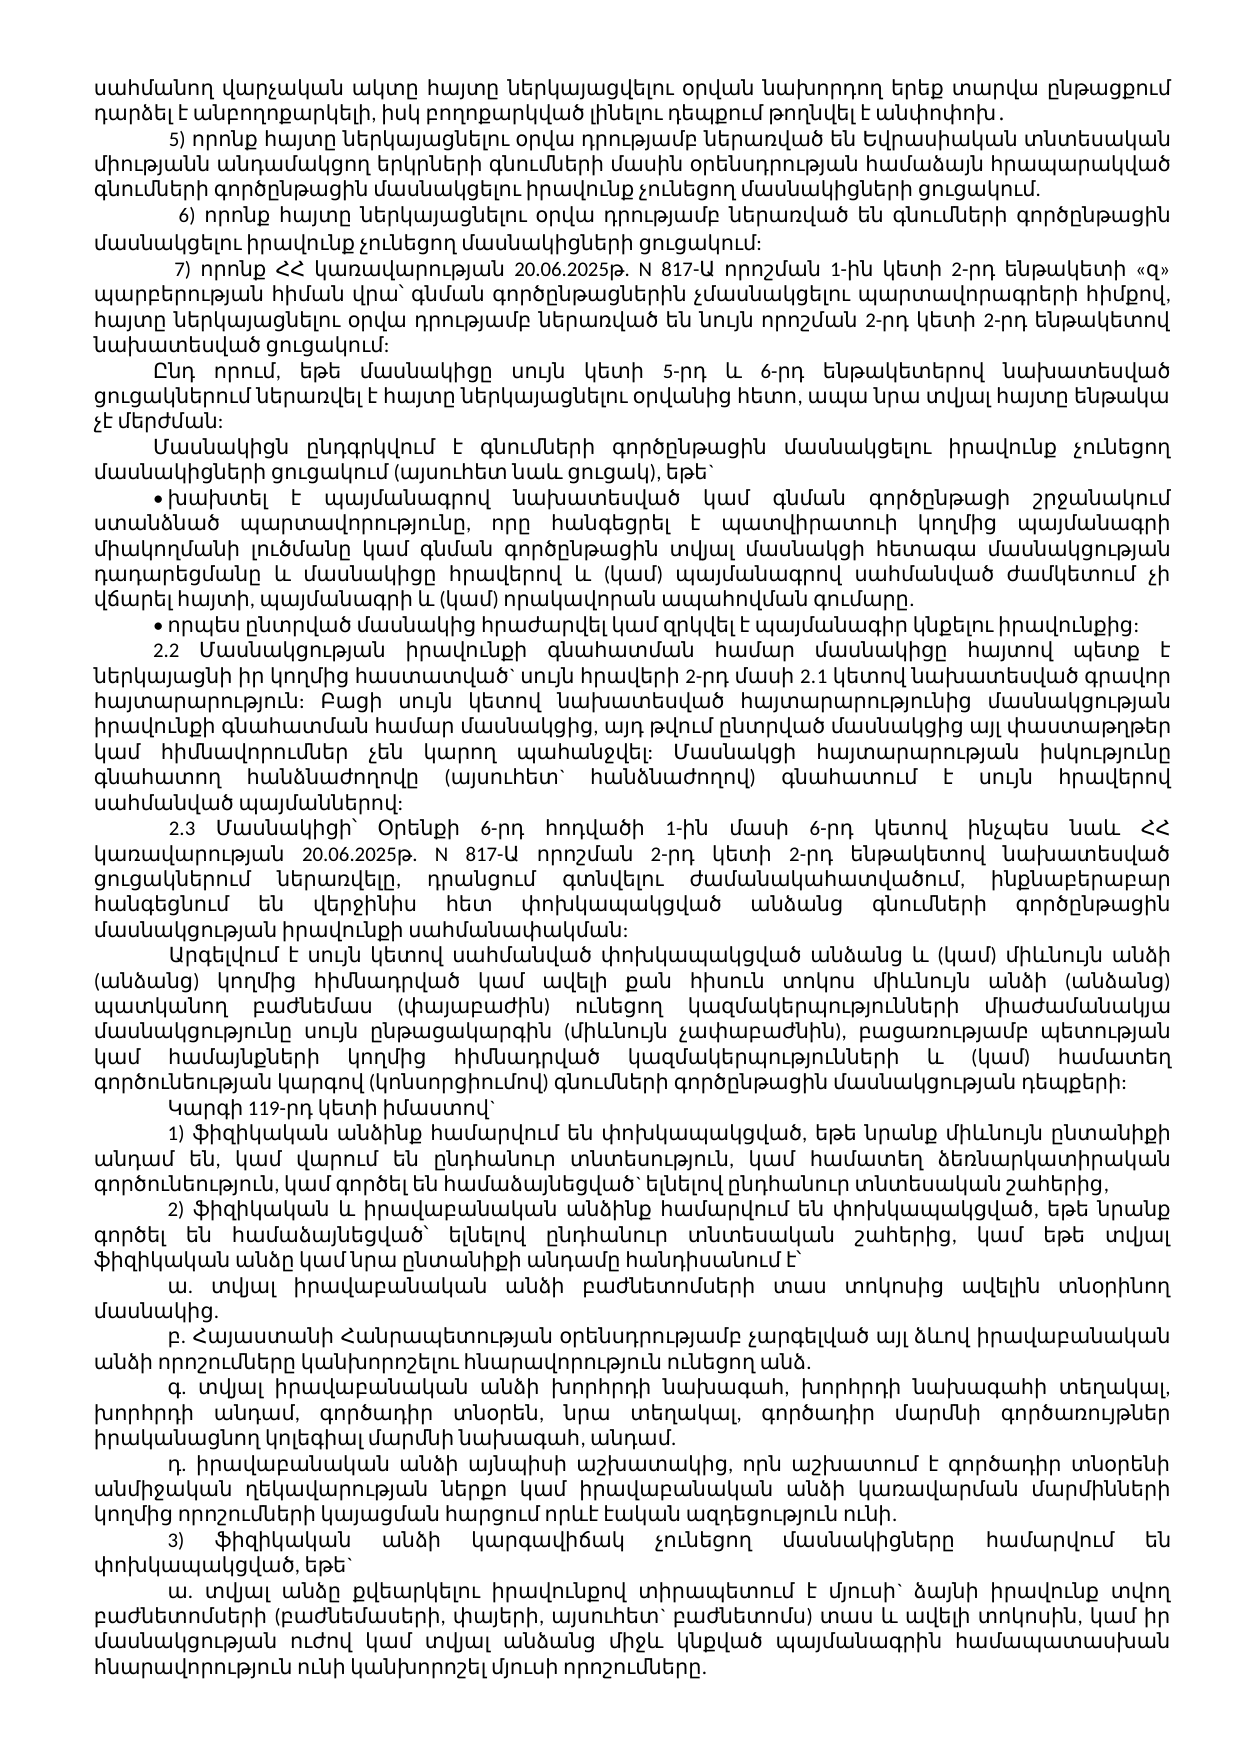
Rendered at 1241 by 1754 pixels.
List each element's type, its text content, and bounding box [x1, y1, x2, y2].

text 2.3 Մասնակիցի՝ Օրենքի 6-րդ հոդվածի 1-ին մասի 6-րդ կետով ինչպես նաև ՀՀ կառավարության 20.06.2025թ. N 817-Ա որոշման 2-րդ կետի 2-րդ ենթակետով նախատեսված ցուցակներում ներառվելը, դրանցում գտնվելու ժամանակահատվածում, ինքնաբերաբար հանգեցնում են վերջինիս հետ փոխկապակցված անձանց գնումների գործընթացին մասնակցության իրավունքի սահմանափակման: [94, 815, 1171, 942]
text ա. տվյալ անձը քվեարկելու իրավունքով տիրապետում է մյուսի` ձայնի իրավունք տվող բաժնետոմսերի (բաժնեմասերի, փայերի, այսուհետ` բաժնետոմս) տաս և ավելի տոկոսին, կամ իր մասնակցության ուժով կամ տվյալ անձանց միջև կնքված պայմանագրին համապատասխան հնարավորություն ունի կանխորոշել մյուսի որոշումները. [94, 1578, 1171, 1679]
text 1) ֆիզիկական անձինք համարվում են փոխկապակցված, եթե նրանք միևնույն ընտանիքի անդամ են, կամ վարում են ընդհանուր տնտեսություն, կամ համատեղ ձեռնարկատիրական գործունեություն, կամ գործել են համաձայնեցված` ելնելով ընդհանուր տնտեսական շահերից, [94, 1120, 1171, 1197]
text • որպես ընտրված մասնակից հրաժարվել կամ զրկվել է պայմանագիր կնքելու իրավունքից: [94, 612, 1171, 637]
text բ. Հայաստանի Հանրապետության օրենսդրությամբ չարգելված այլ ձևով իրավաբանական անձի որոշումները կանխորոշելու հնարավորություն ունեցող անձ. [94, 1324, 1171, 1374]
text 5) որոնք հայտը ներկայացնելու օրվա դրությամբ ներառված են Եվրասիական տնտեսական միությանն անդամակցող երկրների գնումների մասին օրենսդրության համաձայն հրապարակված գնումների գործընթացին մասնակցելու իրավունք չունեցող մասնակիցների ցուցակում. [94, 126, 1171, 202]
text 6) որոնք հայտը ներկայացնելու օրվա դրությամբ ներառված են գնումների գործընթացին մասնակցելու իրավունք չունեցող մասնակիցների ցուցակում: [94, 202, 1171, 256]
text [94, 75, 1171, 126]
text Կարգի 119-րդ կետի իմաստով` [94, 1095, 1171, 1120]
text Արգելվում է սույն կետով սահմանված փոխկապակցված անձանց և (կամ) միևնույն անձի (անձանց) կողմից հիմնադրված կամ ավելի քան հիսուն տոկոս միևնույն անձի (անձանց) պատկանող բաժնեմաս (փայաբաժին) ունեցող կազմակերպությունների միաժամանակյա մասնակցությունը սույն ընթացակարգին (միևնույն չափաբաժնին), բացառությամբ պետության կամ համայնքների կողմից հիմնադրված կազմակերպությունների և (կամ) համատեղ գործունեության կարգով (կոնսորցիումով) գնումների գործընթացին մասնակցության դեպքերի: [94, 942, 1171, 1095]
text գ. տվյալ իրավաբանական անձի խորհրդի նախագահ, խորհրդի նախագահի տեղակալ, խորհրդի անդամ, գործադիր տնօրեն, նրա տեղակալ, գործադիր մարմնի գործառույթներ իրականացնող կոլեգիալ մարմնի նախագահ, անդամ. [94, 1374, 1171, 1451]
text ա. տվյալ իրավաբանական անձի բաժնետոմսերի տաս տոկոսից ավելին տնօրինող մասնակից. [94, 1273, 1171, 1324]
text 7) որոնք ՀՀ կառավարության 20.06.2025թ. N 817-Ա որոշման 1-ին կետի 2-րդ ենթակետի «զ» պարբերության հիման վրա՝ գնման գործընթացներին չմասնակցելու պարտավորագրերի հիմքով, հայտը ներկայացնելու օրվա դրությամբ ներառված են նույն որոշման 2-րդ կետի 2-րդ ենթակետով նախատեսված ցուցակում: [94, 256, 1171, 358]
text 3) ֆիզիկական անձի կարգավիճակ չունեցող մասնակիցները համարվում են փոխկապակցված, եթե` [94, 1527, 1171, 1578]
text 2) ֆիզիկական և իրավաբանական անձինք համարվում են փոխկապակցված, եթե նրանք գործել են համաձայնեցված՝ ելնելով ընդհանուր տնտեսական շահերից, կամ եթե տվյալ ֆիզիկական անձը կամ նրա ընտանիքի անդամը հանդիսանում է՝ [94, 1197, 1171, 1273]
text 2.2 Մասնակցության իրավունքի գնահատման համար մասնակիցը հայտով պետք է ներկայացնի իր կողմից հաստատված` սույն հրավերի 2-րդ մասի 2.1 կետով նախատեսված գրավոր հայտարարություն: Բացի սույն կետով նախատեսված հայտարարությունից մասնակցության իրավունքի գնահատման համար մասնակցից, այդ թվում ընտրված մասնակցից այլ փաստաթղթեր կամ հիմնավորումներ չեն կարող պահանջվել: Մասնակցի հայտարարության իսկությունը գնահատող հանձնաժողովը (այսուհետ` հանձնաժողով) գնահատում է սույն հրավերով սահմանված պայմաններով: [94, 637, 1171, 815]
text • խախտել է պայմանագրով նախատեսված կամ գնման գործընթացի շրջանակում ստանձնած պարտավորությունը, որը հանգեցրել է պատվիրատուի կողմից պայմանագրի միակողմանի լուծմանը կամ գնման գործընթացին տվյալ մասնակցի հետագա մասնակցության դադարեցմանը և մասնակիցը հրավերով և (կամ) պայմանագրով սահմանված ժամկետում չի վճարել հայտի, պայմանագրի և (կամ) որակավորան ապահովման գումարը. [94, 485, 1171, 612]
text Մասնակիցն ընդգրկվում է գնումների գործընթացին մասնակցելու իրավունք չունեցող մասնակիցների ցուցակում (այսուհետ նաև ցուցակ), եթե` [94, 434, 1171, 485]
text դ. իրավաբանական անձի այնպիսի աշխատակից, որն աշխատում է գործադիր տնօրենի անմիջական ղեկավարության ներքո կամ իրավաբանական անձի կառավարման մարմինների կողմից որոշումների կայացման հարցում որևէ էական ազդեցություն ունի. [94, 1451, 1171, 1527]
text Ընդ որում, եթե մասնակիցը սույն կետի 5-րդ և 6-րդ ենթակետերով նախատեսված ցուցակներում ներառվել է հայտը ներկայացնելու օրվանից հետո, ապա նրա տվյալ հայտը ենթակա չէ մերժման: [94, 358, 1171, 434]
